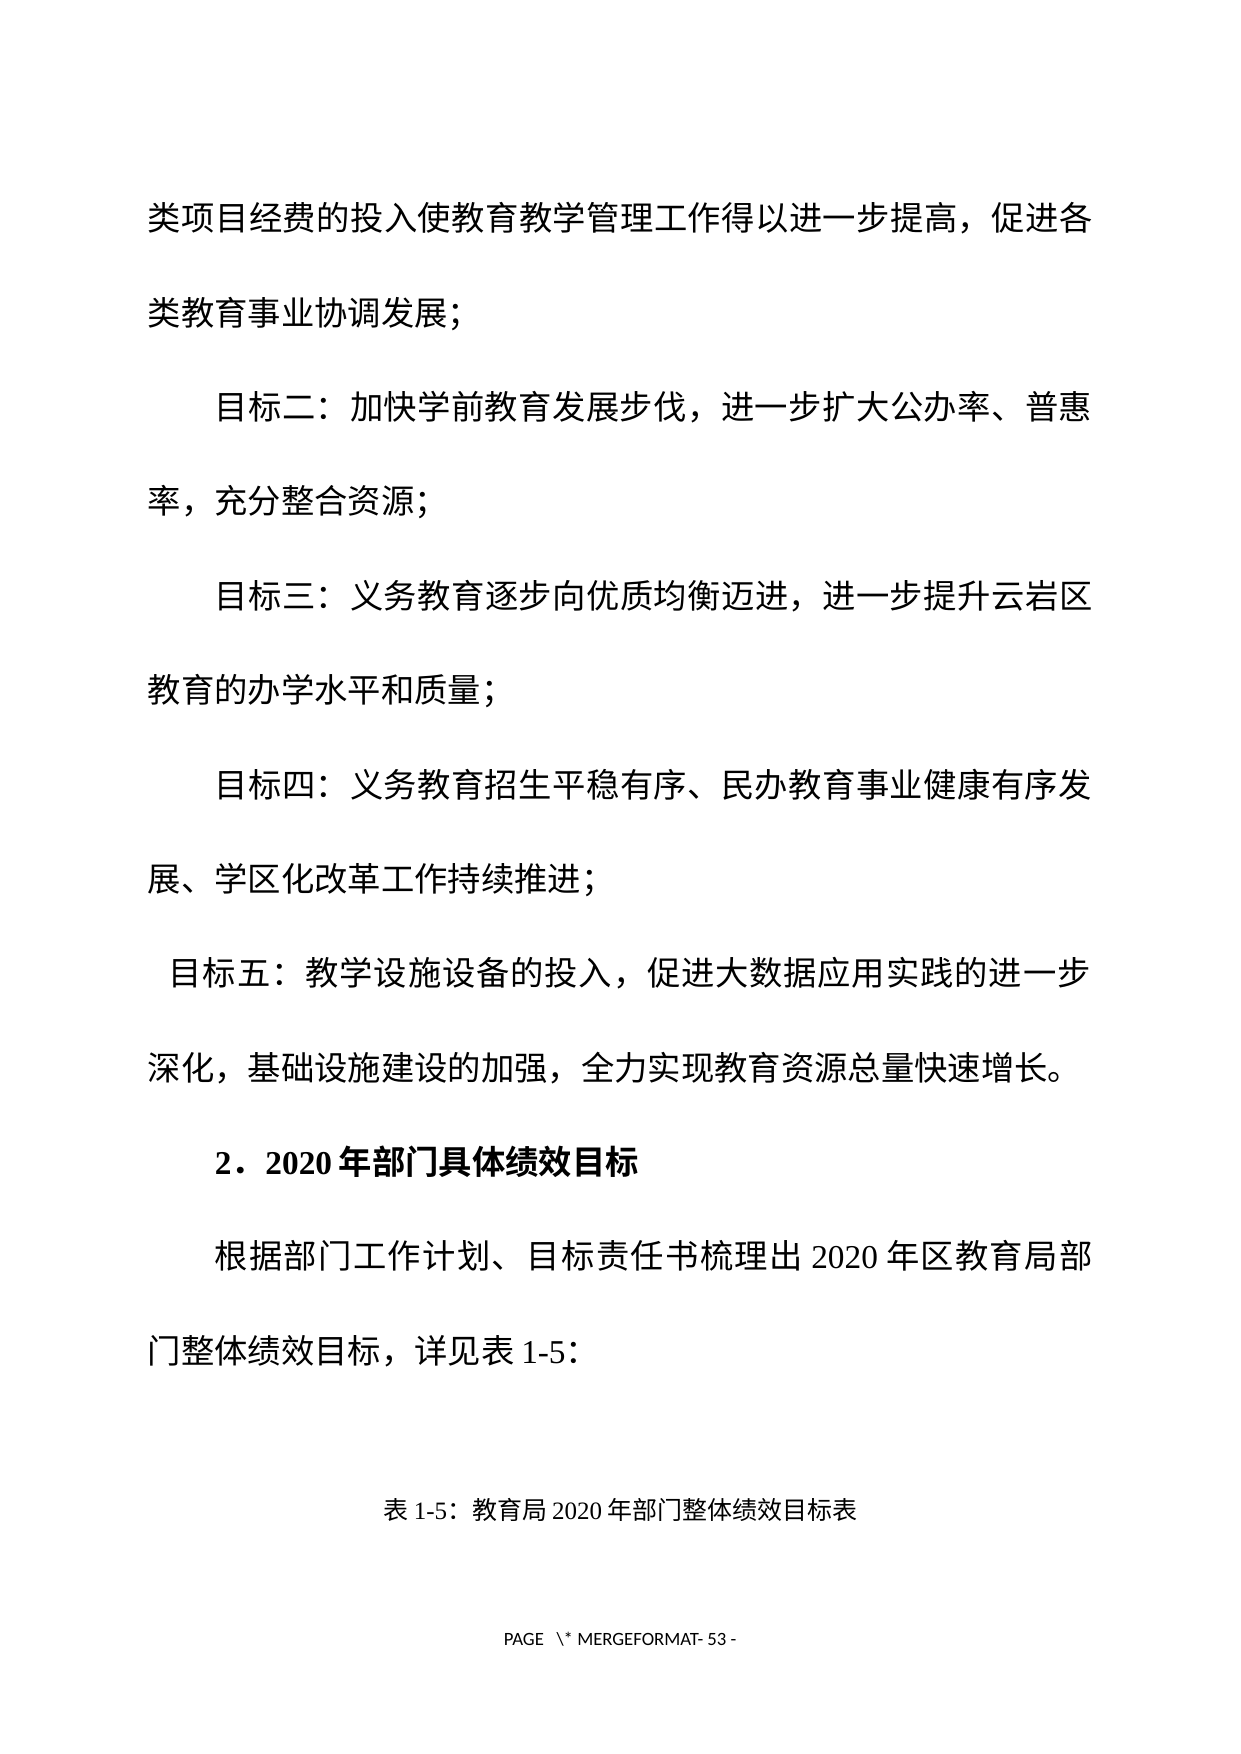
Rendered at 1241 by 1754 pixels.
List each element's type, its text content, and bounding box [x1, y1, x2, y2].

text 2．2020年部门具体绩效目标 [148, 1113, 1093, 1207]
text 表1-5：教育局2020年部门整体绩效目标表 [148, 1485, 1093, 1532]
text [148, 169, 1093, 358]
text 根据部门工作计划、目标责任书梳理出2020年区教育局部门整体绩效目标，详见表1-5： [148, 1207, 1093, 1396]
text 目标四：义务教育招生平稳有序、民办教育事业健康有序发展、学区化改革工作持续推进； [148, 735, 1093, 924]
text 目标三：义务教育逐步向优质均衡迈进，进一步提升云岩区教育的办学水平和质量； [148, 547, 1093, 735]
text 目标五：教学设施设备的投入，促进大数据应用实践的进一步深化，基础设施建设的加强，全力实现教育资源总量快速增长。 [148, 924, 1093, 1113]
text 目标二：加快学前教育发展步伐，进一步扩大公办率、普惠率，充分整合资源； [148, 358, 1093, 547]
